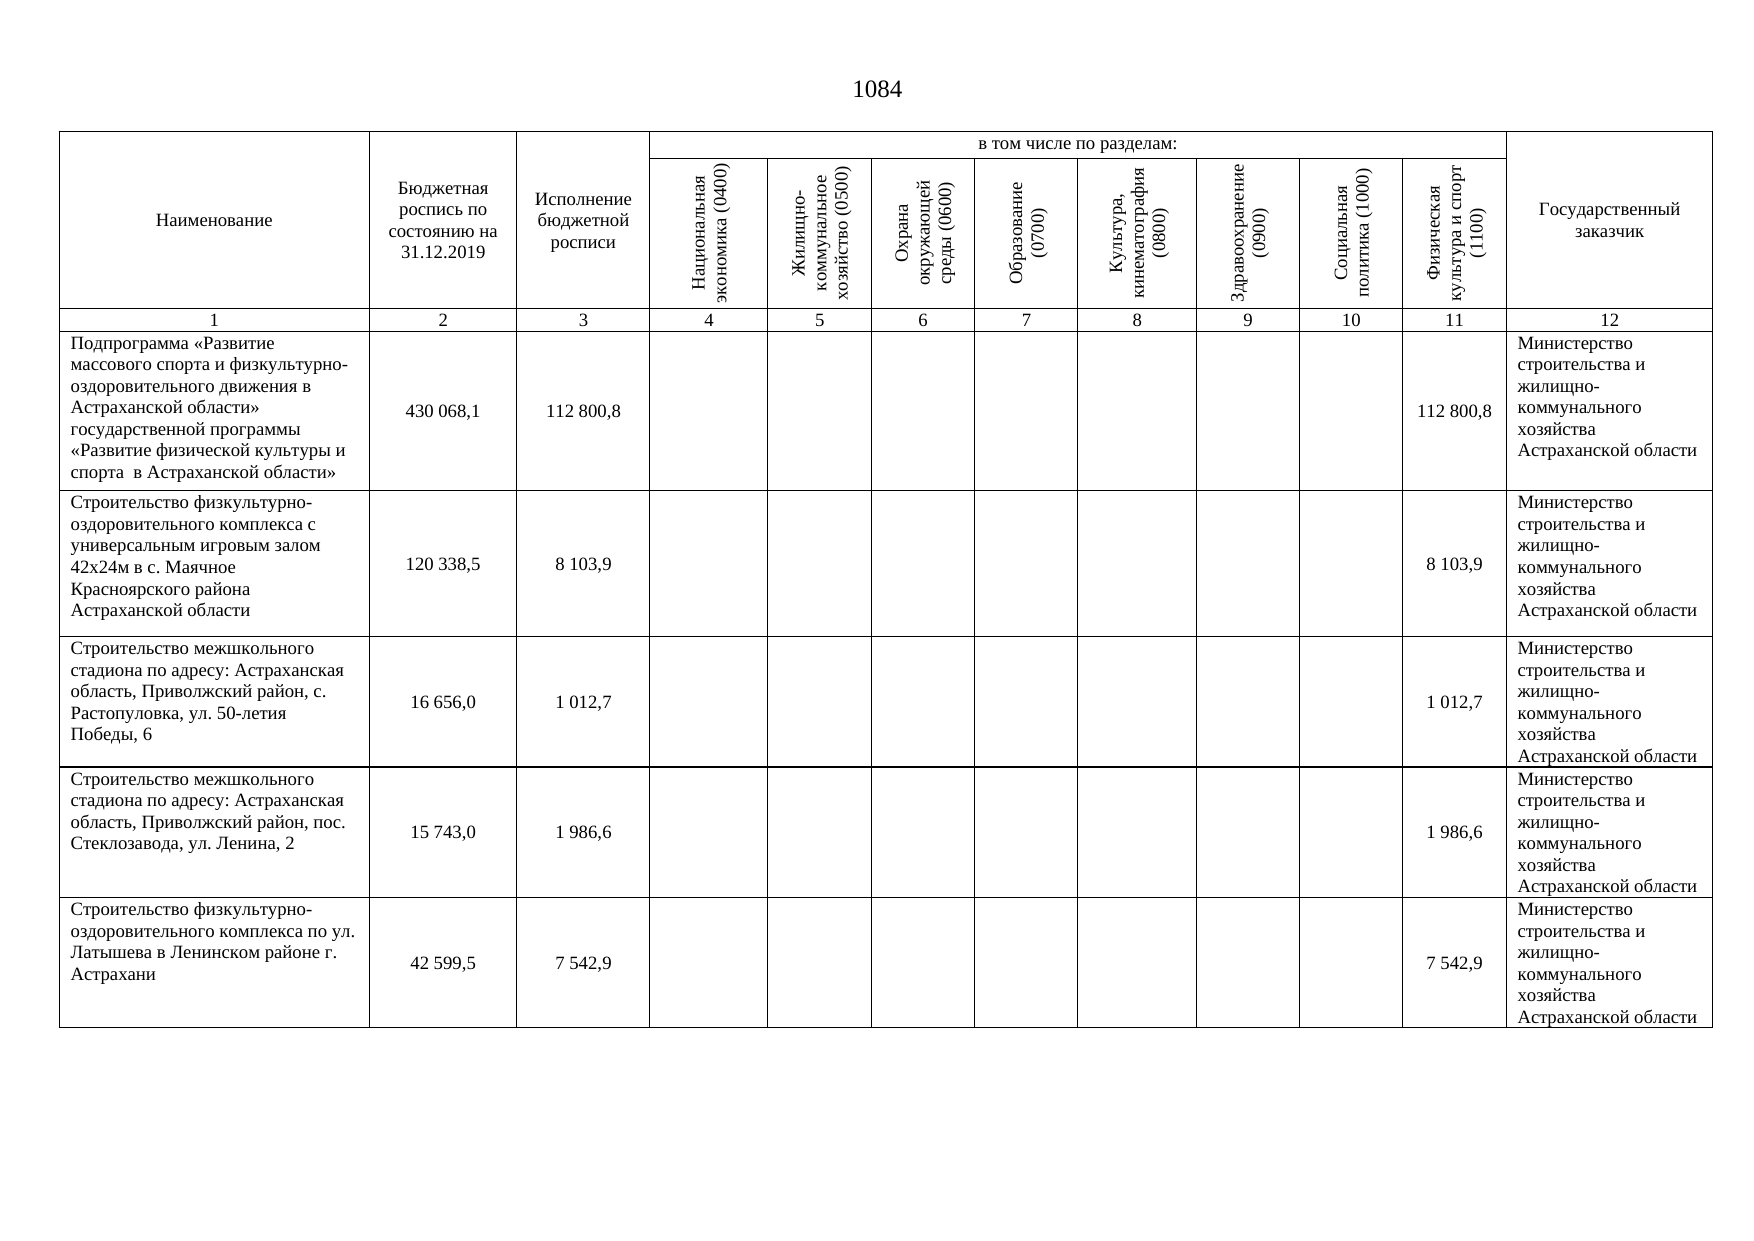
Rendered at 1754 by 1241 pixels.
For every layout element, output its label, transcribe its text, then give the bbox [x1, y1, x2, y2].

table_cell Жилищно-коммунальное хозяйство (0500) [768, 159, 871, 308]
table_cell [872, 768, 974, 897]
table_header Наименование [60, 132, 369, 308]
table_cell Министерство строительства и жилищно-коммунального хозяйства Астраханской области [1507, 332, 1712, 490]
table_cell Охрана окружающей среды (0600) [872, 159, 974, 308]
table_cell [650, 491, 767, 636]
table_cell 112 800,8 [517, 332, 649, 490]
table_cell Физическая культура и спорт (1100) [1403, 159, 1506, 308]
table_cell Строительство физкультурно-оздоровительного комплекса по ул. Латышева в Ленинском районе г. Астрахани [60, 898, 369, 1027]
table_cell Министерство строительства и жилищно-коммунального хозяйства Астраханской области [1507, 491, 1712, 636]
table_cell [1197, 332, 1299, 490]
table_cell [975, 332, 1077, 490]
table_cell [768, 898, 871, 1027]
table_cell [872, 491, 974, 636]
table_cell [872, 637, 974, 766]
table_cell 5 [768, 309, 871, 331]
table_cell 42 599,5 [370, 898, 516, 1027]
table_cell 112 800,8 [1403, 332, 1506, 490]
table_cell [975, 491, 1077, 636]
table_cell 6 [872, 309, 974, 331]
table_cell [1078, 898, 1196, 1027]
table_cell [1078, 768, 1196, 897]
table_cell [1300, 332, 1402, 490]
table_cell Министерство строительства и жилищно-коммунального хозяйства Астраханской области [1507, 768, 1712, 897]
table_cell 4 [650, 309, 767, 331]
table_cell [1300, 637, 1402, 766]
table_cell Строительство межшкольного стадиона по адресу: Астраханская область, Приволжский район, пос. Стеклозавода, ул. Ленина, 2 [60, 768, 369, 897]
table_cell [975, 768, 1077, 897]
table_cell 1 986,6 [517, 768, 649, 897]
table_cell 15 743,0 [370, 768, 516, 897]
table_cell Здравоохранение (0900) [1197, 159, 1299, 308]
table_cell 430 068,1 [370, 332, 516, 490]
table_cell 16 656,0 [370, 637, 516, 766]
table_cell [650, 637, 767, 766]
table_cell [872, 898, 974, 1027]
table_cell 8 103,9 [517, 491, 649, 636]
table_cell [975, 637, 1077, 766]
table_cell 1 012,7 [517, 637, 649, 766]
table_cell 1 986,6 [1403, 768, 1506, 897]
table_cell [1300, 491, 1402, 636]
table_cell Культура, кинематография (0800) [1078, 159, 1196, 308]
table_cell 2 [370, 309, 516, 331]
table_header Исполнение бюджетной росписи [517, 132, 649, 308]
table_cell [768, 491, 871, 636]
table_cell Образование (0700) [975, 159, 1077, 308]
table_header Бюджетная роспись по состоянию на 31.12.2019 [370, 132, 516, 308]
table_cell Социальная политика (1000) [1300, 159, 1402, 308]
table_cell Подпрограмма «Развитие массового спорта и физкультурно-оздоровительного движения в Астраханской области» государственной программы «Развитие физической культуры и спорта в Астраханской области» [60, 332, 369, 490]
table_cell 9 [1197, 309, 1299, 331]
table_cell [650, 768, 767, 897]
table_cell 7 542,9 [1403, 898, 1506, 1027]
table_cell 7 542,9 [517, 898, 649, 1027]
table_cell [1197, 491, 1299, 636]
table_cell [872, 332, 974, 490]
table_cell 8 103,9 [1403, 491, 1506, 636]
table_cell [975, 898, 1077, 1027]
table_cell [768, 768, 871, 897]
table_cell [1300, 898, 1402, 1027]
table_cell 10 [1300, 309, 1402, 331]
table_cell 12 [1507, 309, 1712, 331]
table_cell [1078, 491, 1196, 636]
table_header в том числе по разделам: [650, 132, 1506, 158]
table_cell [1078, 332, 1196, 490]
table_cell Строительство межшкольного стадиона по адресу: Астраханская область, Приволжский район, с. Растопуловка, ул. 50-летия Победы, 6 [60, 637, 369, 766]
table_cell 8 [1078, 309, 1196, 331]
table_cell Министерство строительства и жилищно-коммунального хозяйства Астраханской области [1507, 637, 1712, 766]
table_cell [1197, 898, 1299, 1027]
table_cell [1078, 637, 1196, 766]
table_cell 7 [975, 309, 1077, 331]
table_cell [768, 332, 871, 490]
table_cell [1197, 637, 1299, 766]
table_cell Строительство физкультурно-оздоровительного комплекса с универсальным игровым залом 42х24м в с. Маячное Красноярского района Астраханской области [60, 491, 369, 636]
table_cell 3 [517, 309, 649, 331]
table_cell [650, 898, 767, 1027]
table_header Государственный заказчик [1507, 132, 1712, 308]
table_cell [1197, 768, 1299, 897]
table_cell 1 [60, 309, 369, 331]
table_cell [650, 332, 767, 490]
table_cell Министерство строительства и жилищно-коммунального хозяйства Астраханской области [1507, 898, 1712, 1027]
table_cell 120 338,5 [370, 491, 516, 636]
table_cell 1 012,7 [1403, 637, 1506, 766]
table_cell Национальная экономика (0400) [650, 159, 767, 308]
table_cell 11 [1403, 309, 1506, 331]
table_cell [768, 637, 871, 766]
table_cell [1300, 768, 1402, 897]
